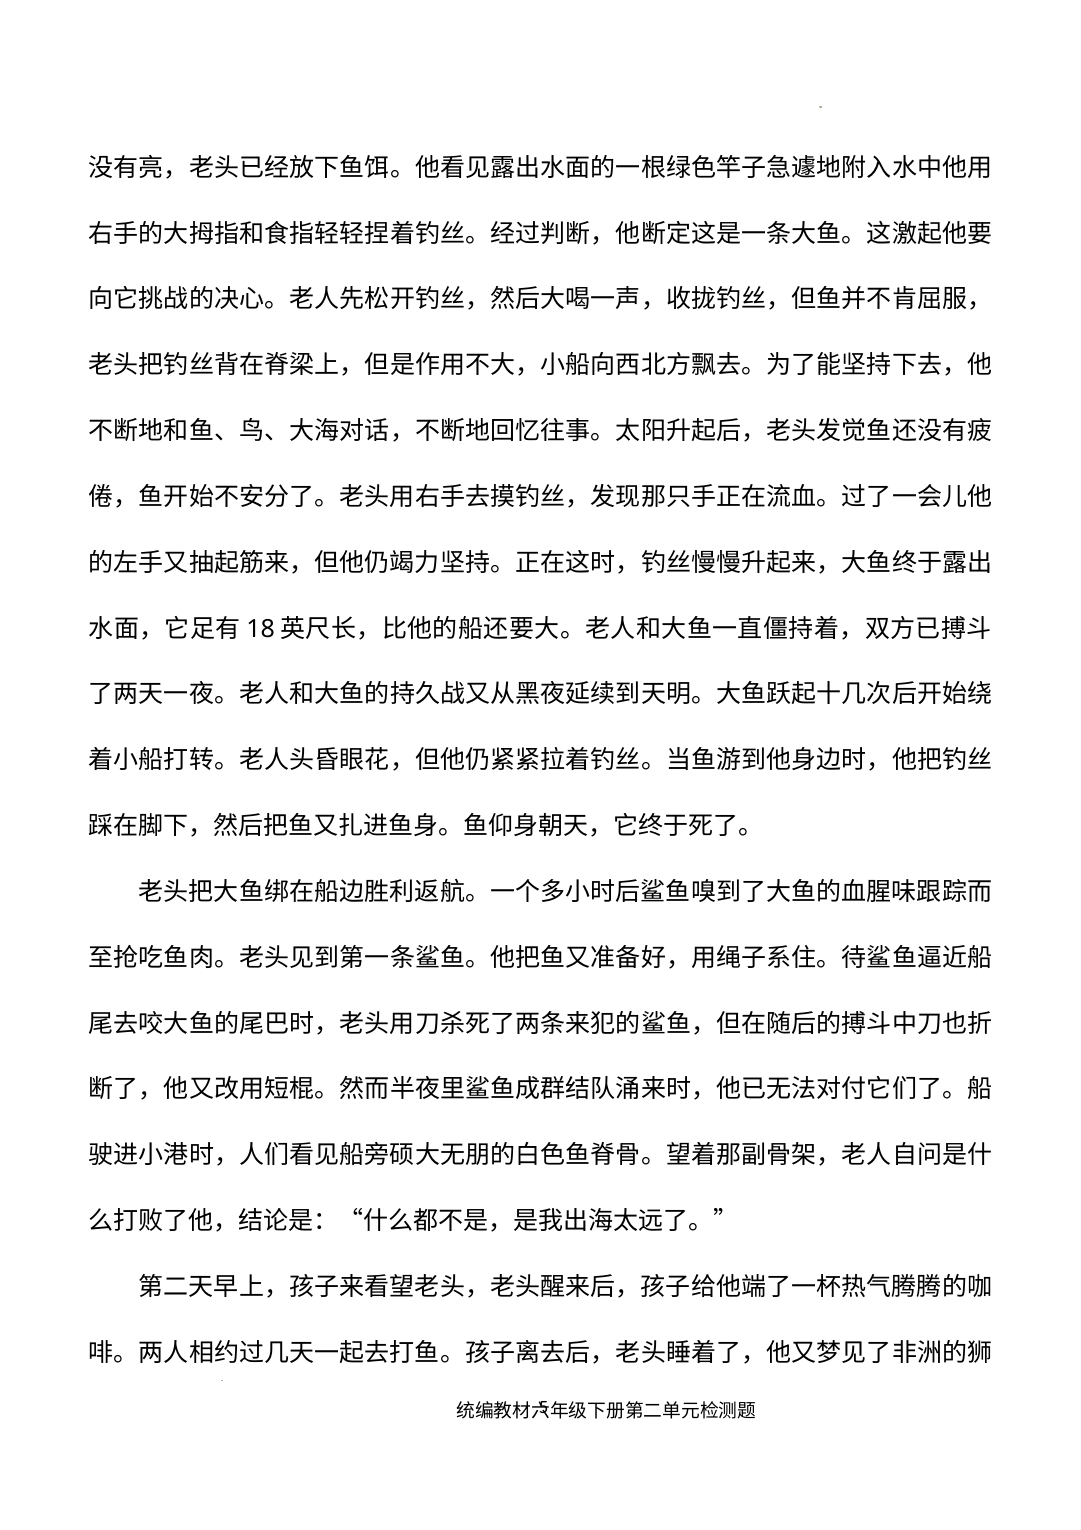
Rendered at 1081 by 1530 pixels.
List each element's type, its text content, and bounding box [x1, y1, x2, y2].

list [88, 132, 992, 857]
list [88, 1252, 992, 1383]
list 老头把大鱼绑在船边胜利返航。一个多小时后鲨鱼嗅到了大鱼的血腥味跟踪而至抢吃鱼肉。老头见到第一条鲨鱼。他把鱼又准备好，用绳子系住。待鲨鱼逼近船尾去咬大鱼的尾巴时，老头用刀杀死了两条来犯的鲨鱼，但在随后的搏斗中刀也折断了，他又改用短棍。然而半夜里鲨鱼成群结队涌来时，他已无法对付它们了。船驶进小港时，人们看见船旁硕大无朋的白色鱼脊骨。望着那副骨架，老人自问是什么打败了他，结论是：“什么都不是，是我出海太远了。” [88, 857, 992, 1252]
